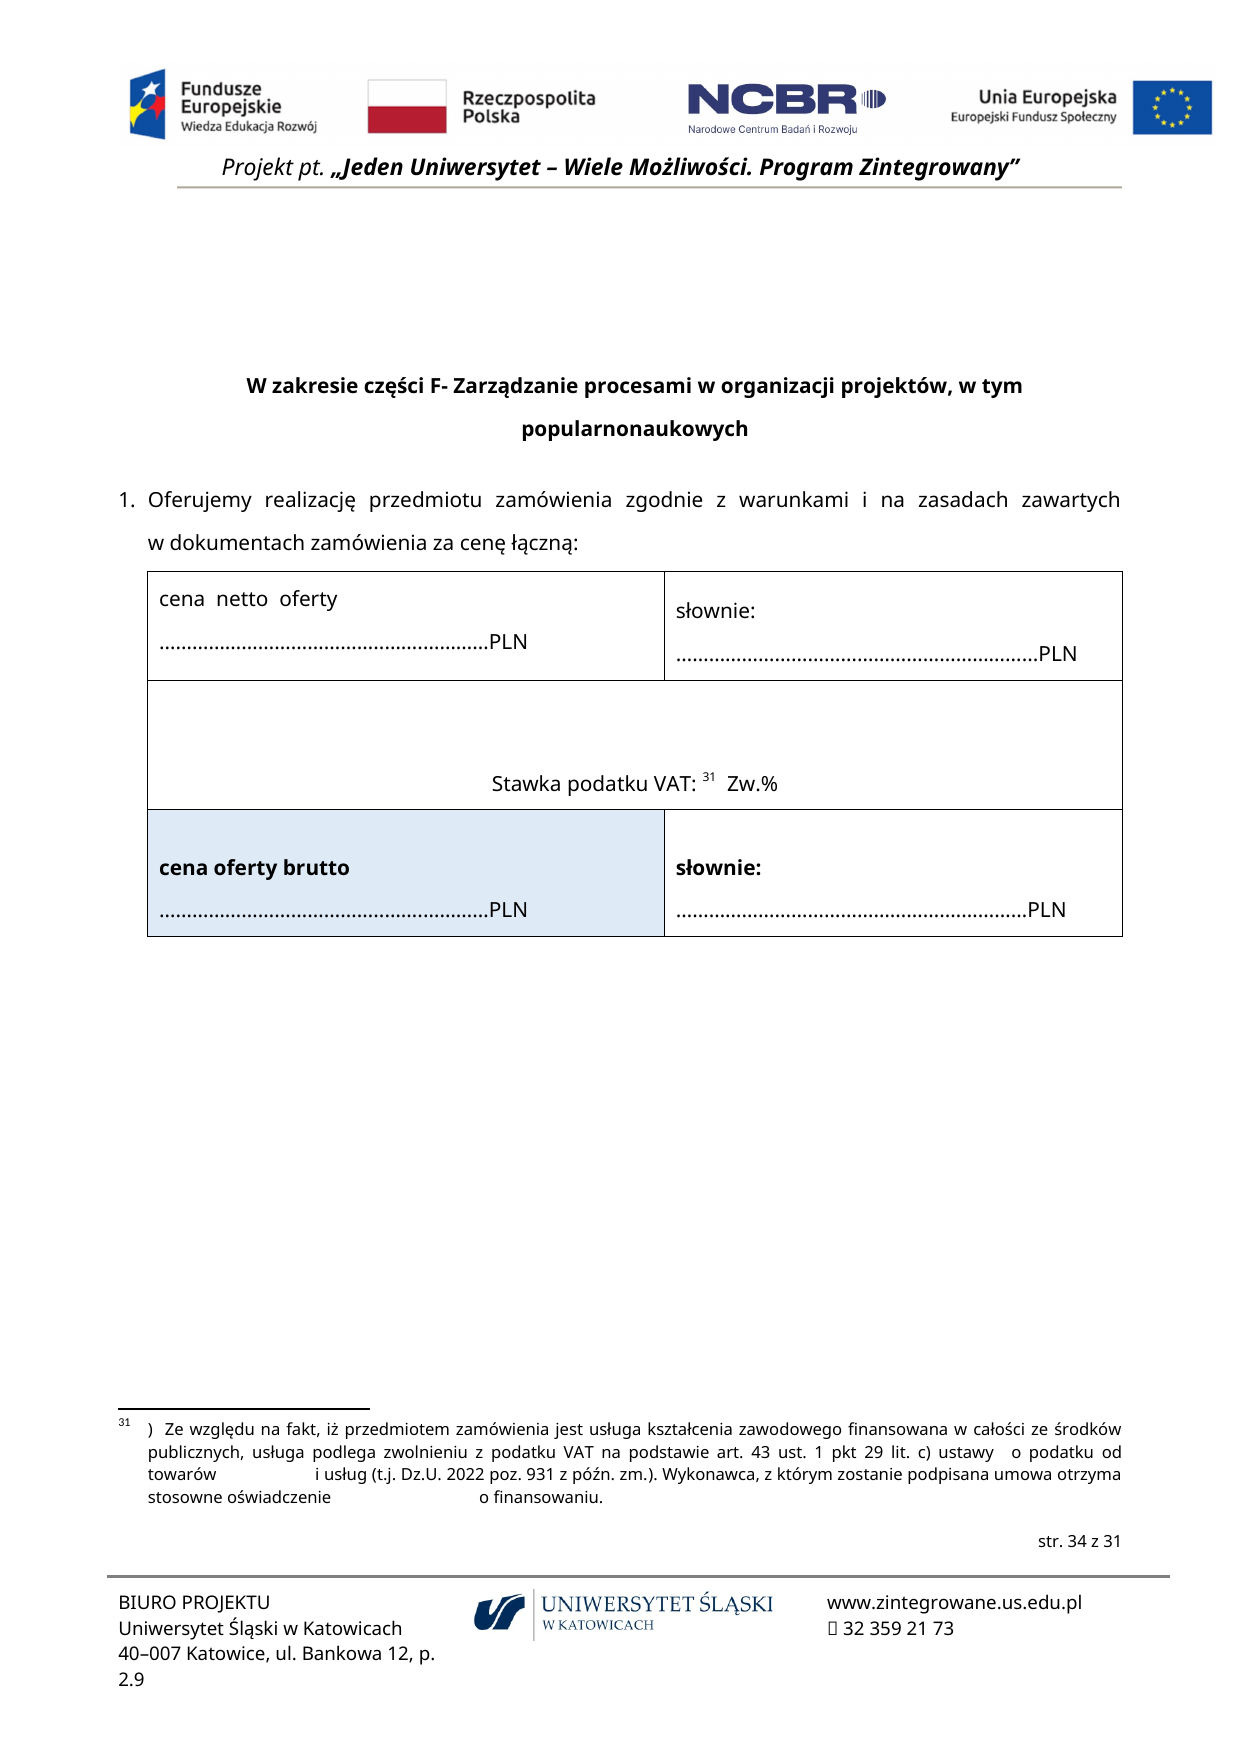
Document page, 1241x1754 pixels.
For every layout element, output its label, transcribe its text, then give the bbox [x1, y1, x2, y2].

table_header słownie: ………………………………………………………...PLN [665, 572, 1122, 680]
picture [118, 59, 1217, 147]
table_cell cena oferty brutto …………………………………..…….…………PLN [148, 810, 664, 936]
subtitle Oferujemy realizację przedmiotu zamówienia zgodnie z warunkami i na zasadach zawartych w dokumentach zamówienia za cenę łączną: [118, 485, 1122, 556]
table_header cena netto oferty …………………………………..…….…………PLN [148, 572, 664, 680]
subtitle W zakresie części F- Zarządzanie procesami w organizacji projektów, w tym popularnonaukowych [148, 371, 1122, 442]
picture [472, 1589, 773, 1641]
table_cell słownie: ………………………………………….……………PLN [665, 810, 1122, 936]
table_cell Stawka podatku VAT: Zw.% [148, 681, 1122, 809]
